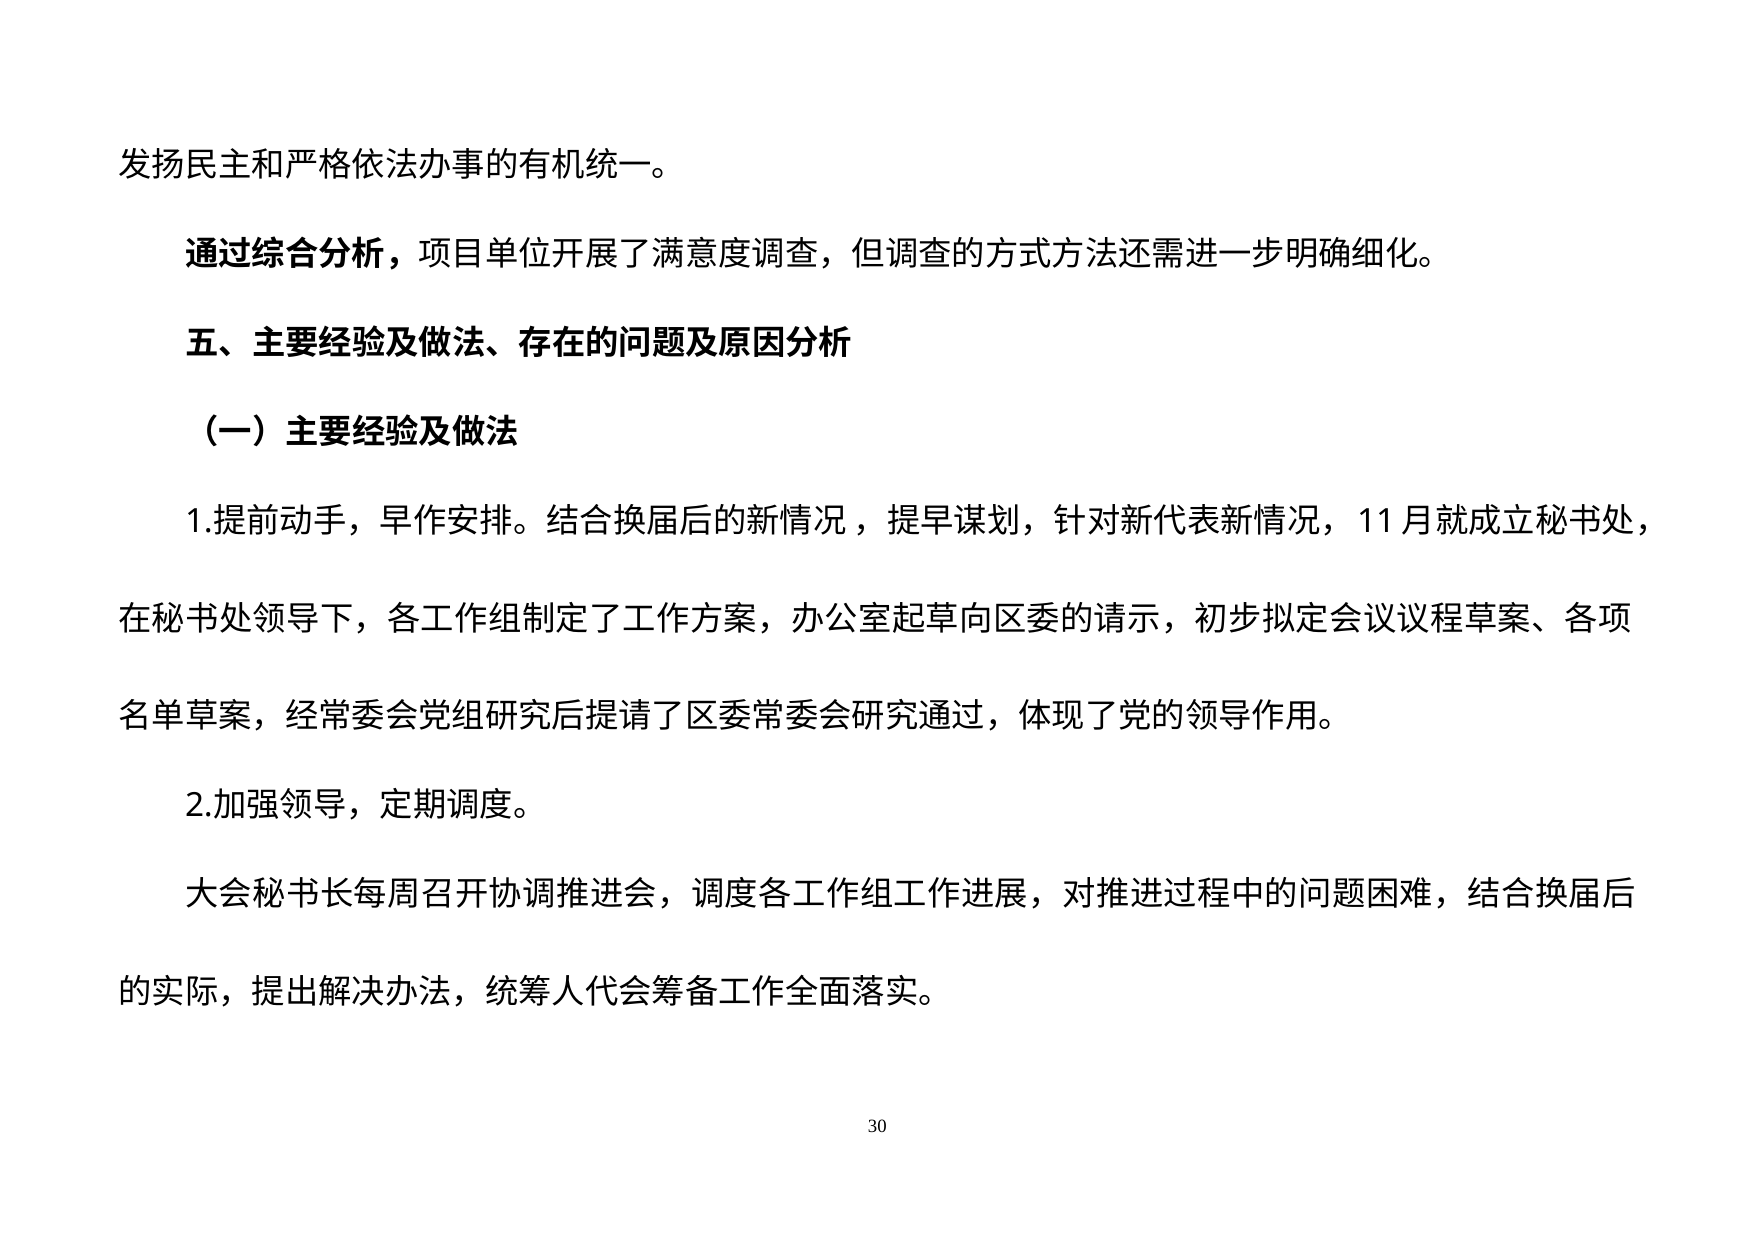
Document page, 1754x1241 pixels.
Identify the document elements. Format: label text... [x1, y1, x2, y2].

text 2.加强领导，定期调度。 [118, 769, 1636, 834]
text （一）主要经验及做法 [118, 396, 1636, 461]
text 五、主要经验及做法、存在的问题及原因分析 [118, 307, 1636, 372]
text 通过综合分析，项目单位开展了满意度调查，但调查的方式方法还需进一步明确细化。 [118, 218, 1636, 283]
text 1.提前动手，早作安排。结合换届后的新情况 ，提早谋划，针对新代表新情况，11月就成立秘书处，在秘书处领导下，各工作组制定了工作方案，办公室起草向区委的请示，初步拟定会议议程草案、各项名单草案，经常委会党组研究后提请了区委常委会研究通过，体现了党的领导作用。 [118, 485, 1636, 745]
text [118, 129, 1636, 194]
text 大会秘书长每周召开协调推进会，调度各工作组工作进展，对推进过程中的问题困难，结合换届后的实际，提出解决办法，统筹人代会筹备工作全面落实。 [118, 859, 1636, 1021]
